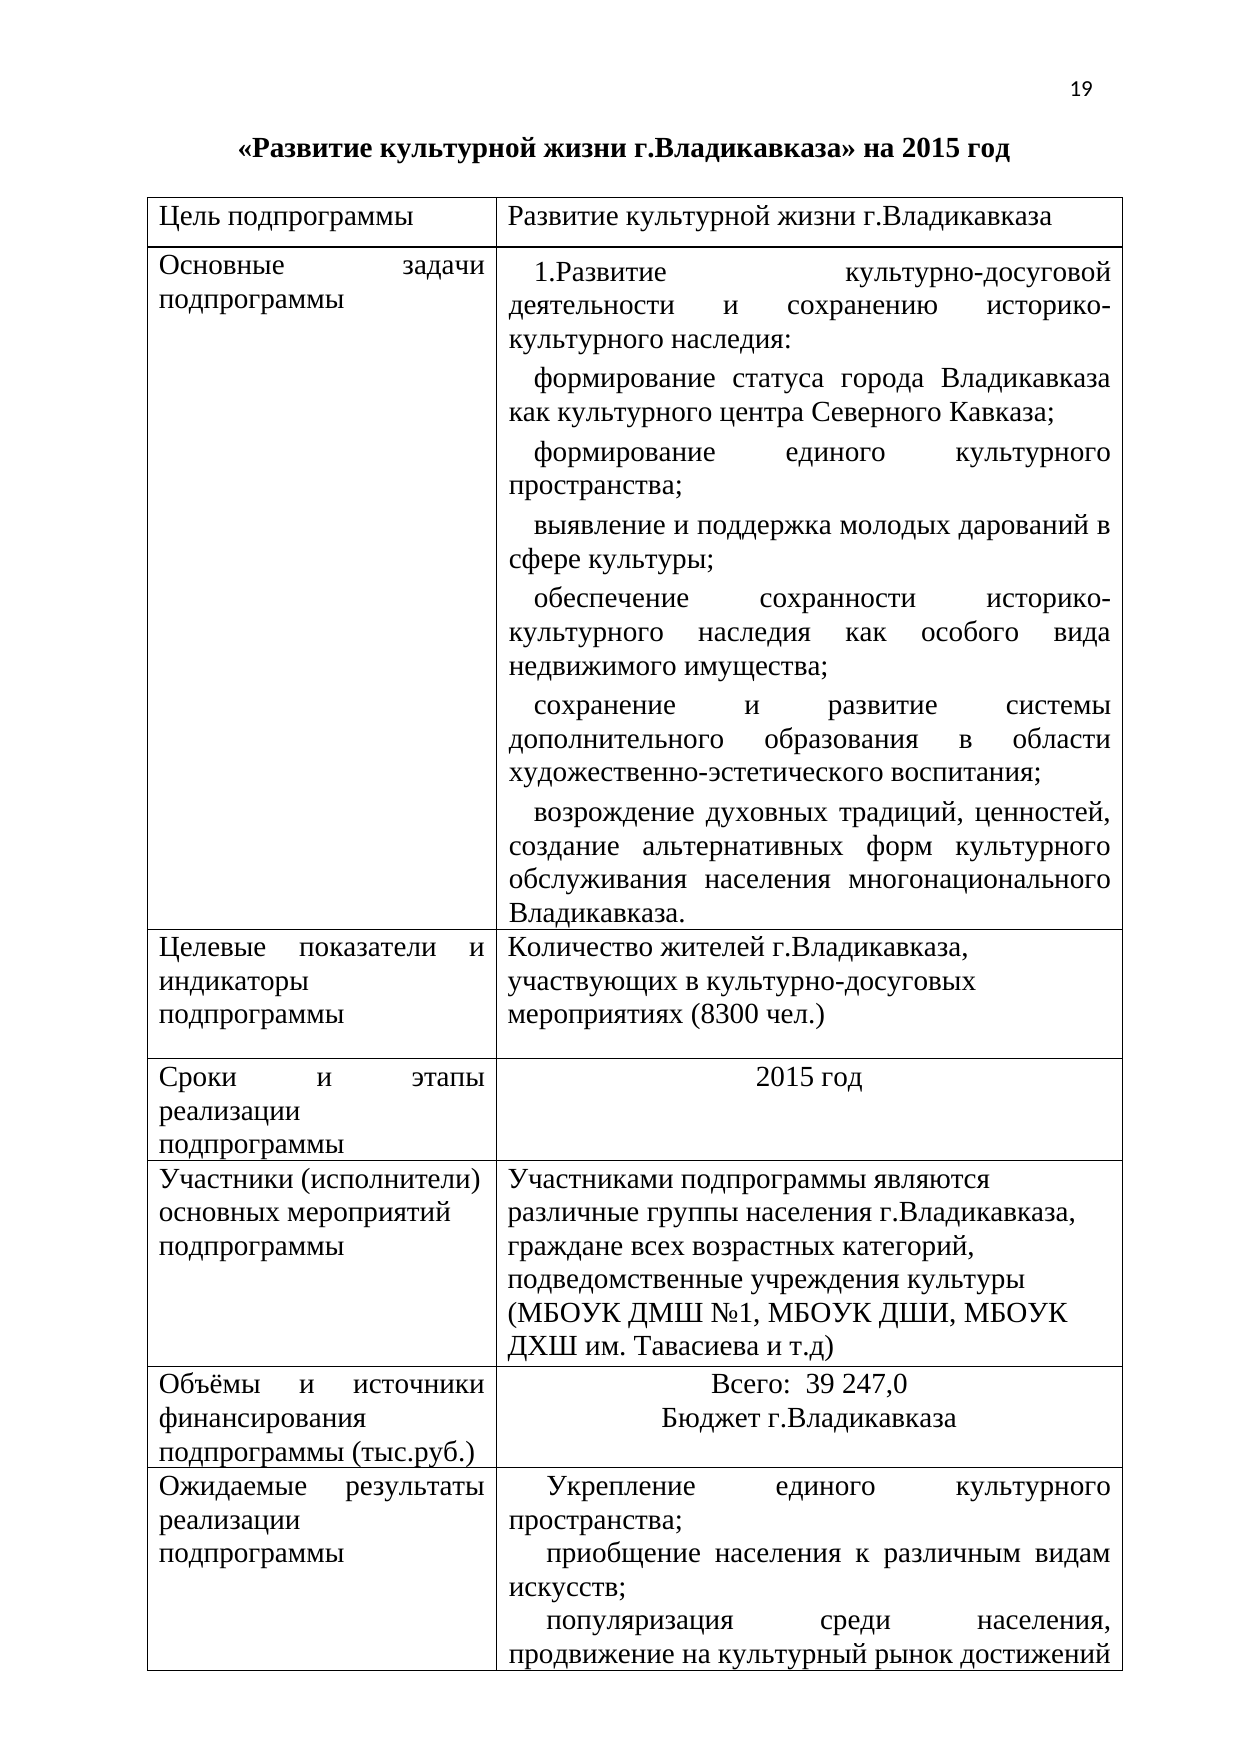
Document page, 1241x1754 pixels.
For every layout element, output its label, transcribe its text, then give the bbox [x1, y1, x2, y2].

table_cell Участниками подпрограммы являются различные группы населения г.Владикавказа, граждане всех возрастных категорий, подведомственные учреждения культуры (МБОУК ДМШ №1, МБОУК ДШИ, МБОУК ДХШ им. Тавасиева и т.д) [497, 1161, 1122, 1366]
table_header Цель подпрограммы [148, 198, 496, 246]
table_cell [497, 1468, 1122, 1669]
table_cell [148, 1468, 496, 1669]
table_header Развитие культурной жизни г.Владикавказа [497, 198, 1122, 246]
table_cell Объёмы и источники финансирования подпрограммы (тыс.руб.) [148, 1367, 496, 1467]
table_cell 2015 год [497, 1059, 1122, 1160]
table_cell Сроки и этапы реализации подпрограммы [148, 1059, 496, 1160]
table_cell Участники (исполнители) основных мероприятий подпрограммы [148, 1161, 496, 1366]
table_cell Целевые показатели и индикаторы подпрограммы [148, 930, 496, 1058]
text «Развитие культурной жизни г.Владикавказа» на 2015 год [148, 130, 1092, 163]
table_cell Всего: 39 247,0 Бюджет г.Владикавказа [497, 1367, 1122, 1467]
table_cell Основные задачи подпрограммы [148, 248, 496, 928]
table_cell Количество жителей г.Владикавказа, участвующих в культурно-досуговых мероприятиях (8300 чел.) [497, 930, 1122, 1058]
table_cell 1.Развитие культурно-досуговой деятельности и сохранению историко-культурного наследия: формирование статуса города Владикавказа как культурного центра Северного Кавказа; формирование единого культурного пространства; выявление и поддержка молодых дарований в сфере культуры; обеспечение сохранности историко-культурного наследия как особого вида недвижимого имущества; сохранение и развитие системы дополнительного образования в области художественно-эстетического воспитания; возрождение духовных традиций, ценностей, создание альтернативных форм культурного обслуживания населения многонационального Владикавказа. [497, 248, 1122, 928]
